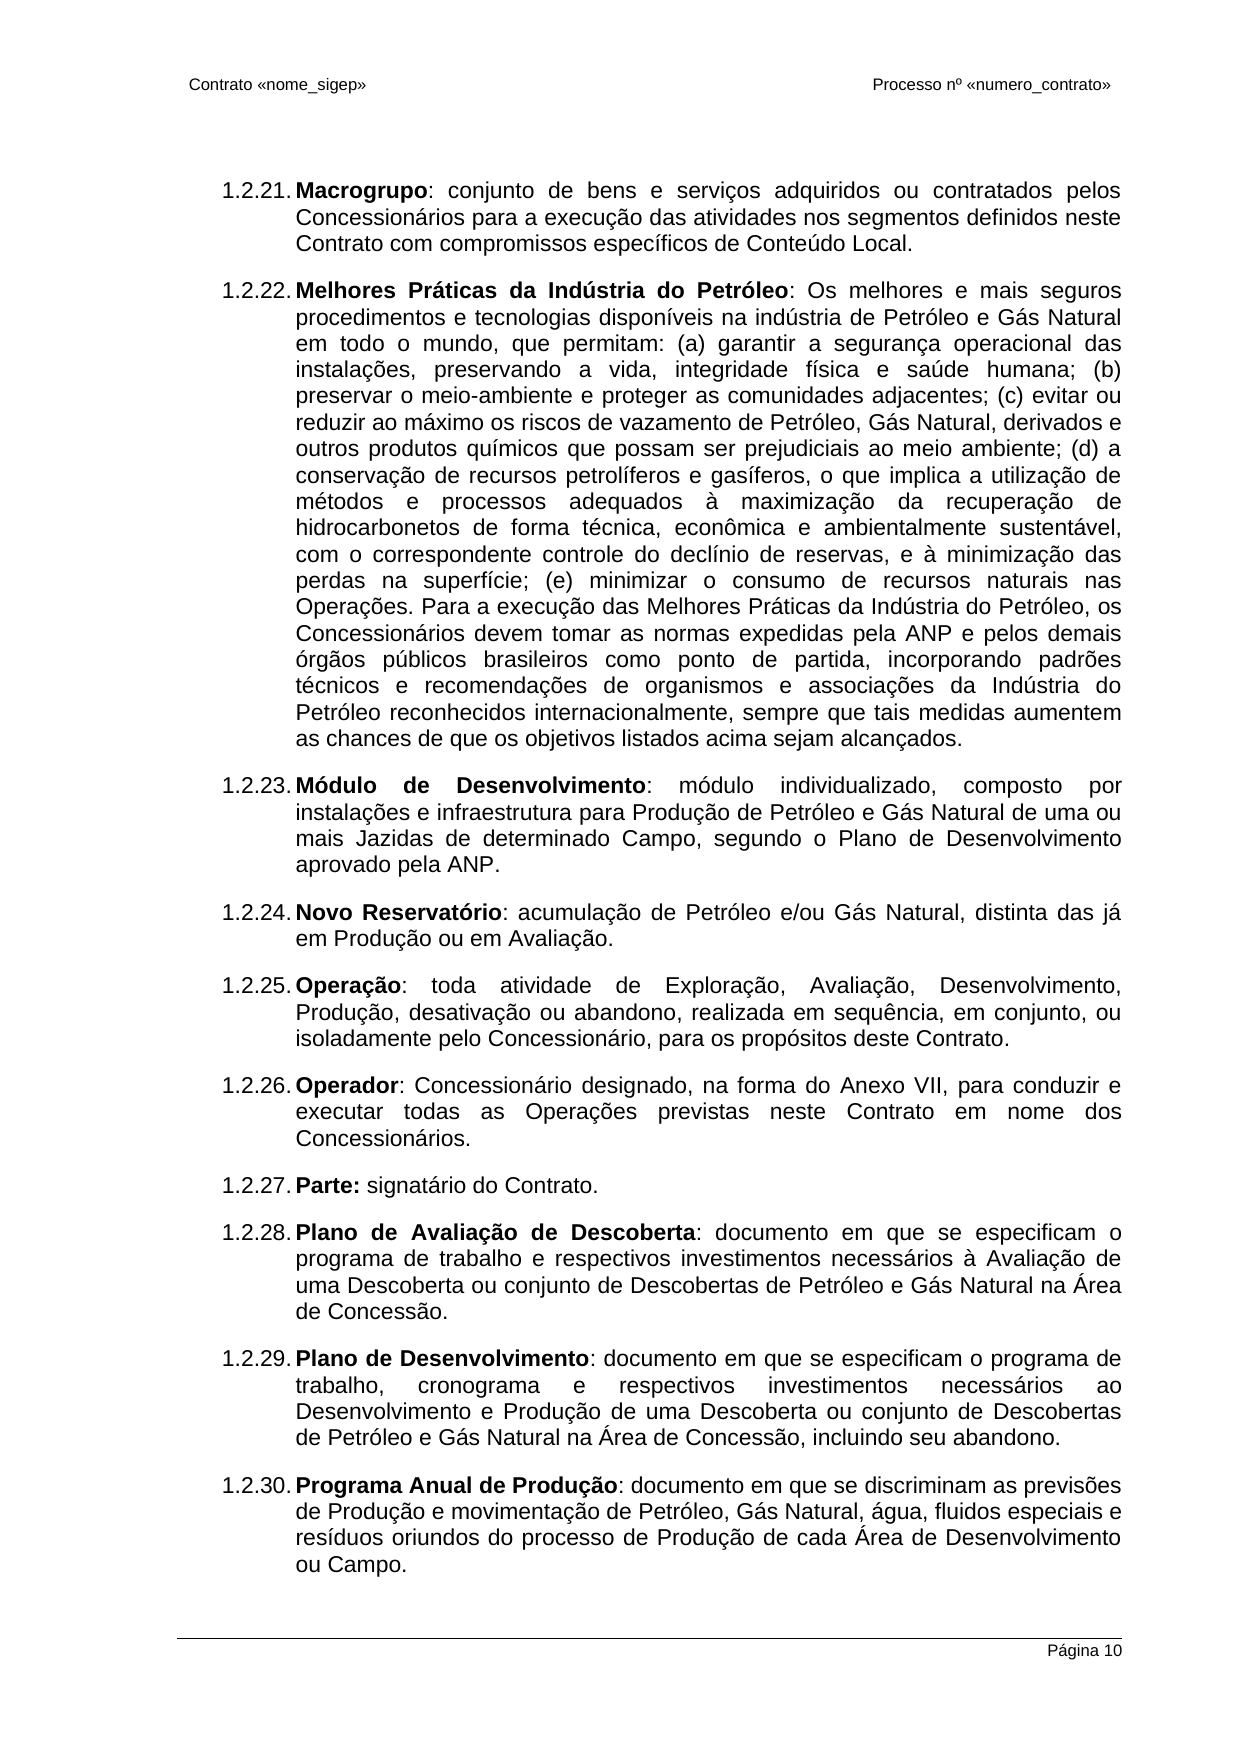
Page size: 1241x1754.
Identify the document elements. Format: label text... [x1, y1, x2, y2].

text Operação: toda atividade de Exploração, Avaliação, Desenvolvimento, Produção, desativação ou abandono, realizada em sequência, em conjunto, ou isoladamente pelo Concessionário, para os propósitos deste Contrato. [222, 972, 1122, 1051]
text Macrogrupo: conjunto de bens e serviços adquiridos ou contratados pelos Concessionários para a execução das atividades nos segmentos definidos neste Contrato com compromissos específicos de Conteúdo Local. [222, 177, 1122, 256]
text Plano de Avaliação de Descoberta: documento em que se especificam o programa de trabalho e respectivos investimentos necessários à Avaliação de uma Descoberta ou conjunto de Descobertas de Petróleo e Gás Natural na Área de Concessão. [222, 1219, 1122, 1324]
text Operador: Concessionário designado, na forma do Anexo VII, para conduzir e executar todas as Operações previstas neste Contrato em nome dos Concessionários. [222, 1072, 1122, 1151]
text Melhores Práticas da Indústria do Petróleo: Os melhores e mais seguros procedimentos e tecnologias disponíveis na indústria de Petróleo e Gás Natural em todo o mundo, que permitam: (a) garantir a segurança operacional das instalações, preservando a vida, integridade física e saúde humana; (b) preservar o meio-ambiente e proteger as comunidades adjacentes; (c) evitar ou reduzir ao máximo os riscos de vazamento de Petróleo, Gás Natural, derivados e outros produtos químicos que possam ser prejudiciais ao meio ambiente; (d) a conservação de recursos petrolíferos e gasíferos, o que implica a utilização de métodos e processos adequados à maximização da recuperação de hidrocarbonetos de forma técnica, econômica e ambientalmente sustentável, com o correspondente controle do declínio de reservas, e à minimização das perdas na superfície; (e) minimizar o consumo de recursos naturais nas Operações. Para a execução das Melhores Práticas da Indústria do Petróleo, os Concessionários devem tomar as normas expedidas pela ANP e pelos demais órgãos públicos brasileiros como ponto de partida, incorporando padrões técnicos e recomendações de organismos e associações da Indústria do Petróleo reconhecidos internacionalmente, sempre que tais medidas aumentem as chances de que os objetivos listados acima sejam alcançados. [222, 277, 1122, 751]
text Módulo de Desenvolvimento: módulo individualizado, composto por instalações e infraestrutura para Produção de Petróleo e Gás Natural de uma ou mais Jazidas de determinado Campo, segundo o Plano de Desenvolvimento aprovado pela ANP. [222, 772, 1122, 878]
text Plano de Desenvolvimento: documento em que se especificam o programa de trabalho, cronograma e respectivos investimentos necessários ao Desenvolvimento e Produção de uma Descoberta ou conjunto de Descobertas de Petróleo e Gás Natural na Área de Concessão, incluindo seu abandono. [222, 1345, 1122, 1451]
text Parte: signatário do Contrato. [222, 1172, 1122, 1198]
text Programa Anual de Produção: documento em que se discriminam as previsões de Produção e movimentação de Petróleo, Gás Natural, água, fluidos especiais e resíduos oriundos do processo de Produção de cada Área de Desenvolvimento ou Campo. [222, 1472, 1122, 1577]
text Novo Reservatório: acumulação de Petróleo e/ou Gás Natural, distinta das já em Produção ou em Avaliação. [222, 898, 1122, 951]
